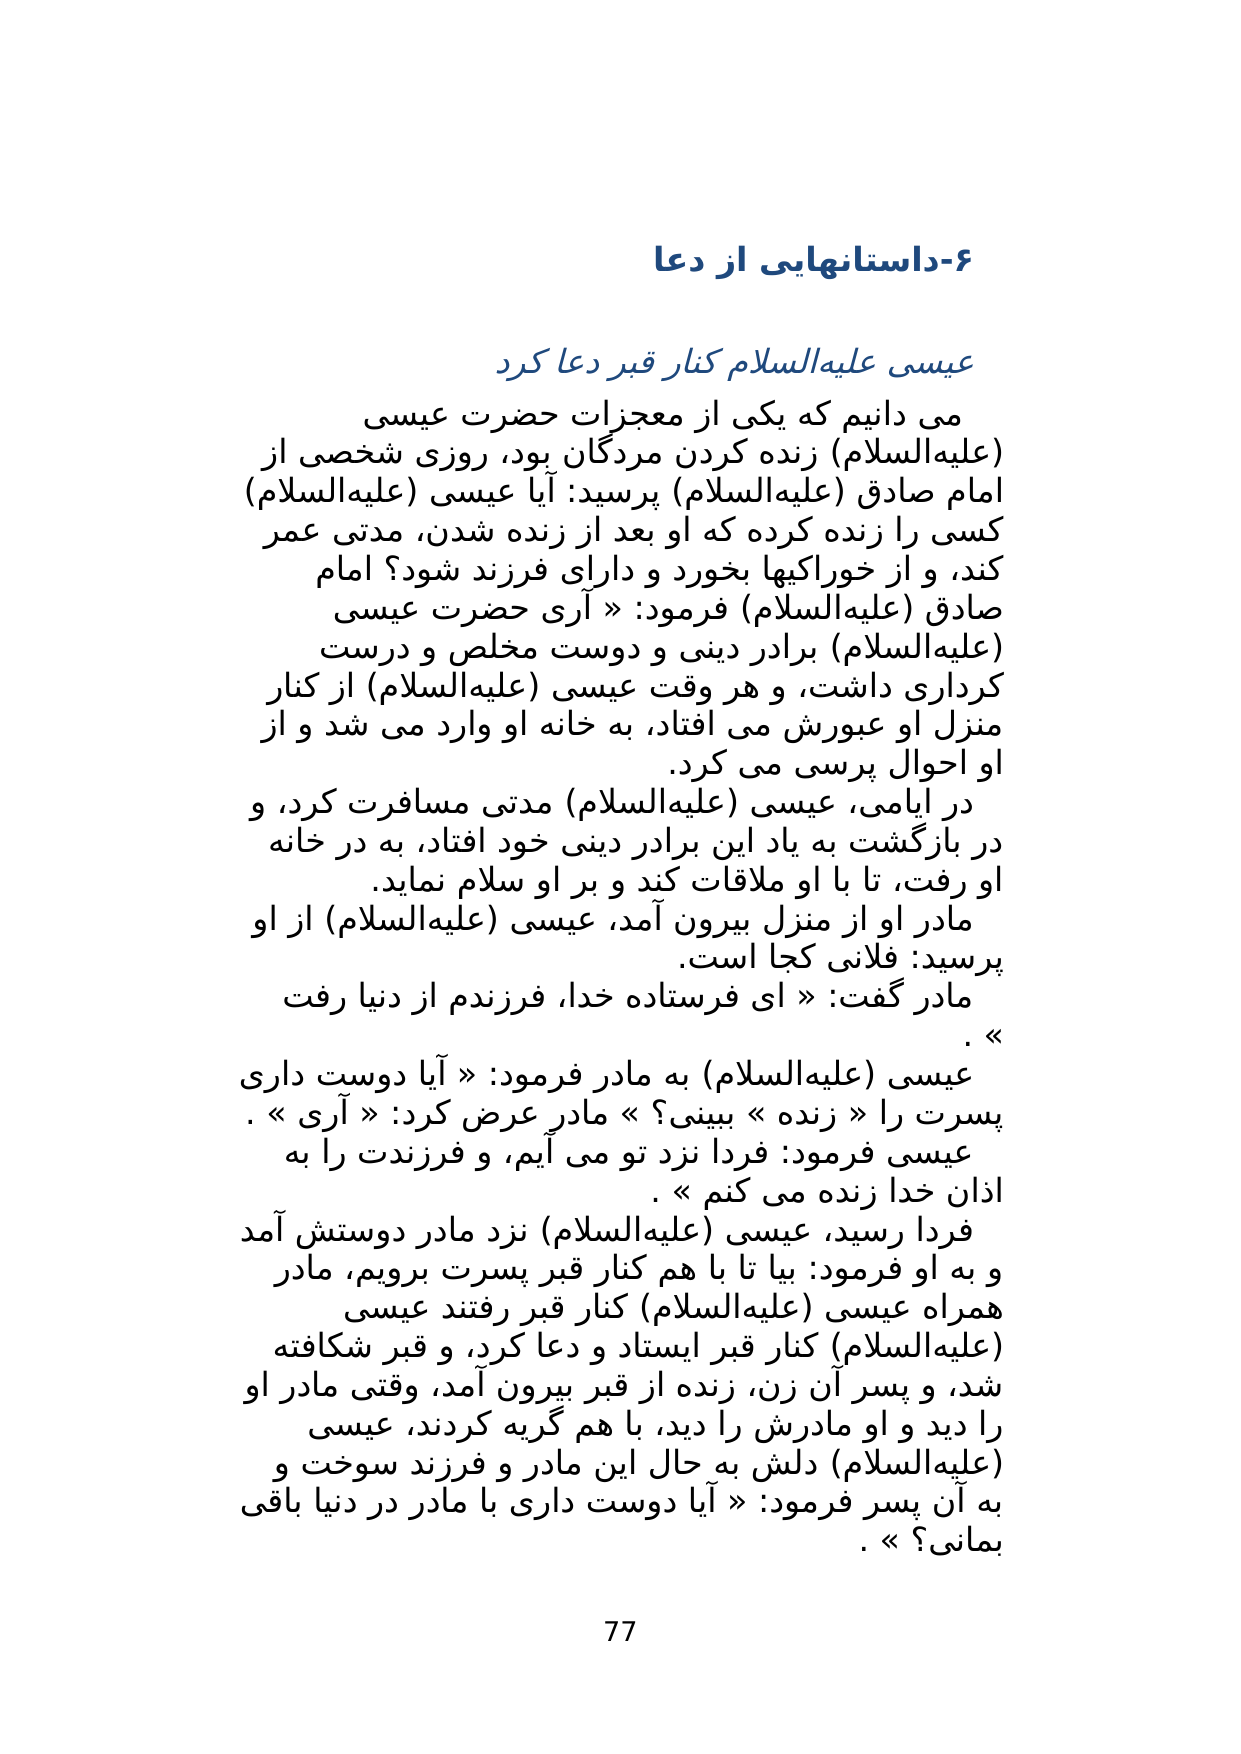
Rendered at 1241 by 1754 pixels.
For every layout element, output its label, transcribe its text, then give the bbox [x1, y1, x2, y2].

subtitle عيسى عليه‌السلام كنار قبر دعا كرد [236, 343, 1004, 382]
text عيسى (عليه‌السلام) به مادر فرمود: « آيا دوست دارى پسرت را « زنده » ببينى؟ » مادر عرض كرد: « آرى » . [236, 1054, 1004, 1132]
text مى دانيم كه يكى از معجزات حضرت عيسى (عليه‌السلام) زنده كردن مردگان بود، روزى شخصى از امام صادق (عليه‌السلام) پرسيد: آيا عيسى (عليه‌السلام) كسى را زنده كرده كه او بعد از زنده شدن، مدتى عمر كند، و از خوراكيها بخورد و داراى فرزند شود؟ امام صادق (عليه‌السلام) فرمود: « آرى حضرت عيسى (عليه‌السلام) برادر دينى و دوست مخلص و درست كردارى داشت، و هر وقت عيسى (عليه‌السلام) از كنار منزل او عبورش مى افتاد، به خانه او وارد مى شد و از او احوال پرسى مى كرد. [236, 394, 1004, 783]
text در ايامى، عيسى (عليه‌السلام) مدتى مسافرت كرد، و در بازگشت به ياد اين برادر دينى خود افتاد، به در خانه او رفت، تا با او ملاقات كند و بر او سلام نمايد. [236, 783, 1004, 899]
text فردا رسيد، عيسى (عليه‌السلام) نزد مادر دوستش آمد و به او فرمود: بيا تا با هم كنار قبر پسرت برويم، مادر همراه عيسى (عليه‌السلام) كنار قبر رفتند عيسى (عليه‌السلام) كنار قبر ايستاد و دعا كرد، و قبر شكافته شد، و پسر آن زن، زنده از قبر بيرون آمد، وقتى مادر او را ديد و او مادرش را ديد، با هم گريه كردند، عيسى (عليه‌السلام) دلش به حال اين مادر و فرزند سوخت و به آن پسر فرمود: « آيا دوست دارى با مادر در دنيا باقى بمانى؟ » . [236, 1210, 1004, 1560]
text مادر او از منزل بيرون آمد، عيسى (عليه‌السلام) از او پرسيد: فلانى كجا است. [236, 899, 1004, 977]
text عيسى فرمود: فردا نزد تو مى آيم، و فرزندت را به اذان خدا زنده مى كنم » . [236, 1132, 1004, 1210]
subtitle ۶-داستانهايى از دعا [236, 241, 1004, 279]
text مادر گفت: « اى فرستاده خدا، فرزندم از دنيا رفت » . [236, 977, 1004, 1054]
